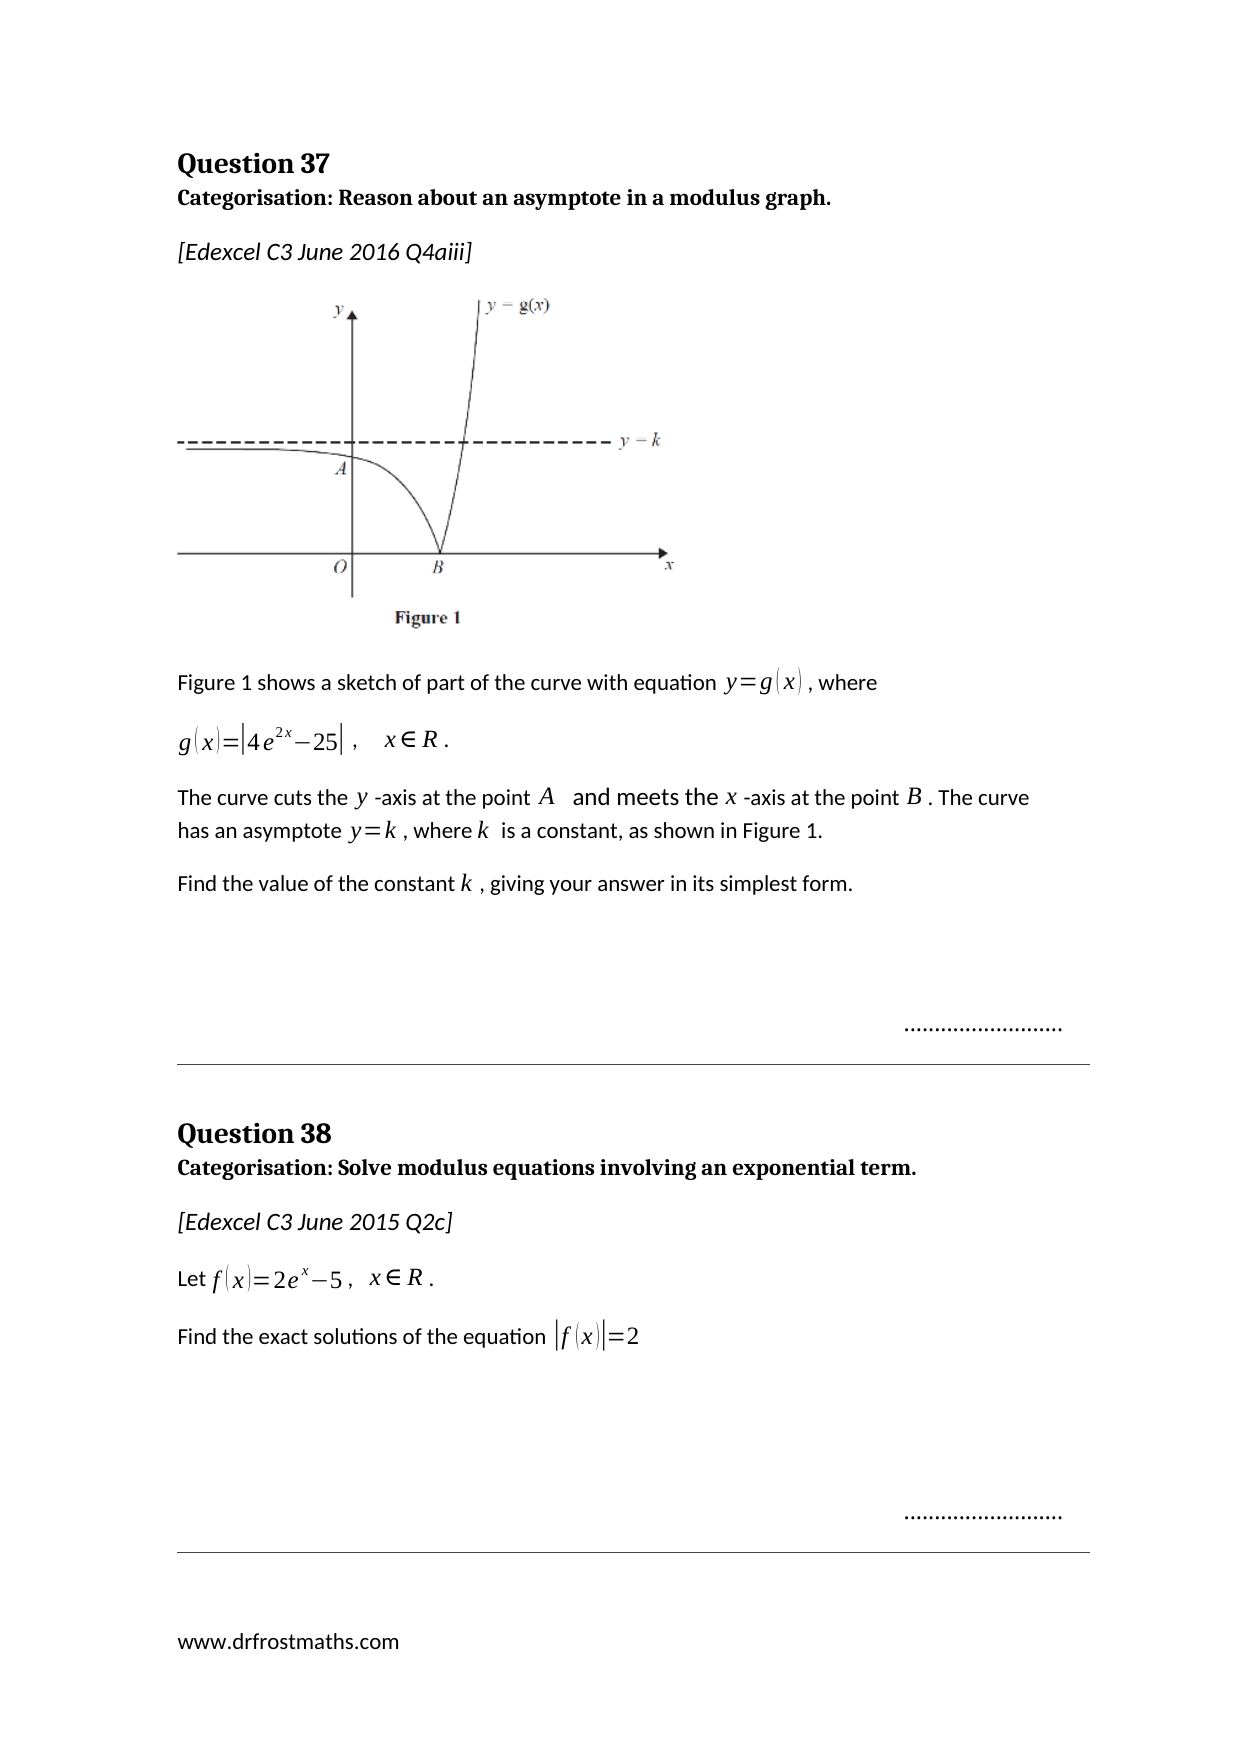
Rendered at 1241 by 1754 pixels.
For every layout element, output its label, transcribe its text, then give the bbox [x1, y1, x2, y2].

text .......................... [177, 1495, 1063, 1527]
text [Edexcel C3 June 2015 Q2c] [177, 1206, 1063, 1236]
text The curve cuts the -axis at the point and meets the -axis at the point . The curve has an asymptote , where is a constant, as shown in Figure 1. [177, 781, 1063, 844]
text , . [177, 722, 1063, 756]
text Find the exact solutions of the equation [177, 1319, 1063, 1353]
text Question 38 Categorisation: Solve modulus equations involving an exponential term. [177, 1117, 1063, 1181]
text Figure 1 shows a sketch of part of the curve with equation , where [177, 666, 1063, 697]
text Find the value of the constant , giving your answer in its simplest form. [177, 869, 1063, 897]
picture [177, 291, 680, 642]
text Question 37 Categorisation: Reason about an asymptote in a modulus graph. [177, 148, 1063, 211]
text Let , . [177, 1261, 1063, 1294]
text .......................... [177, 1007, 1063, 1039]
text [Edexcel C3 June 2016 Q4aiii] [177, 236, 1063, 267]
